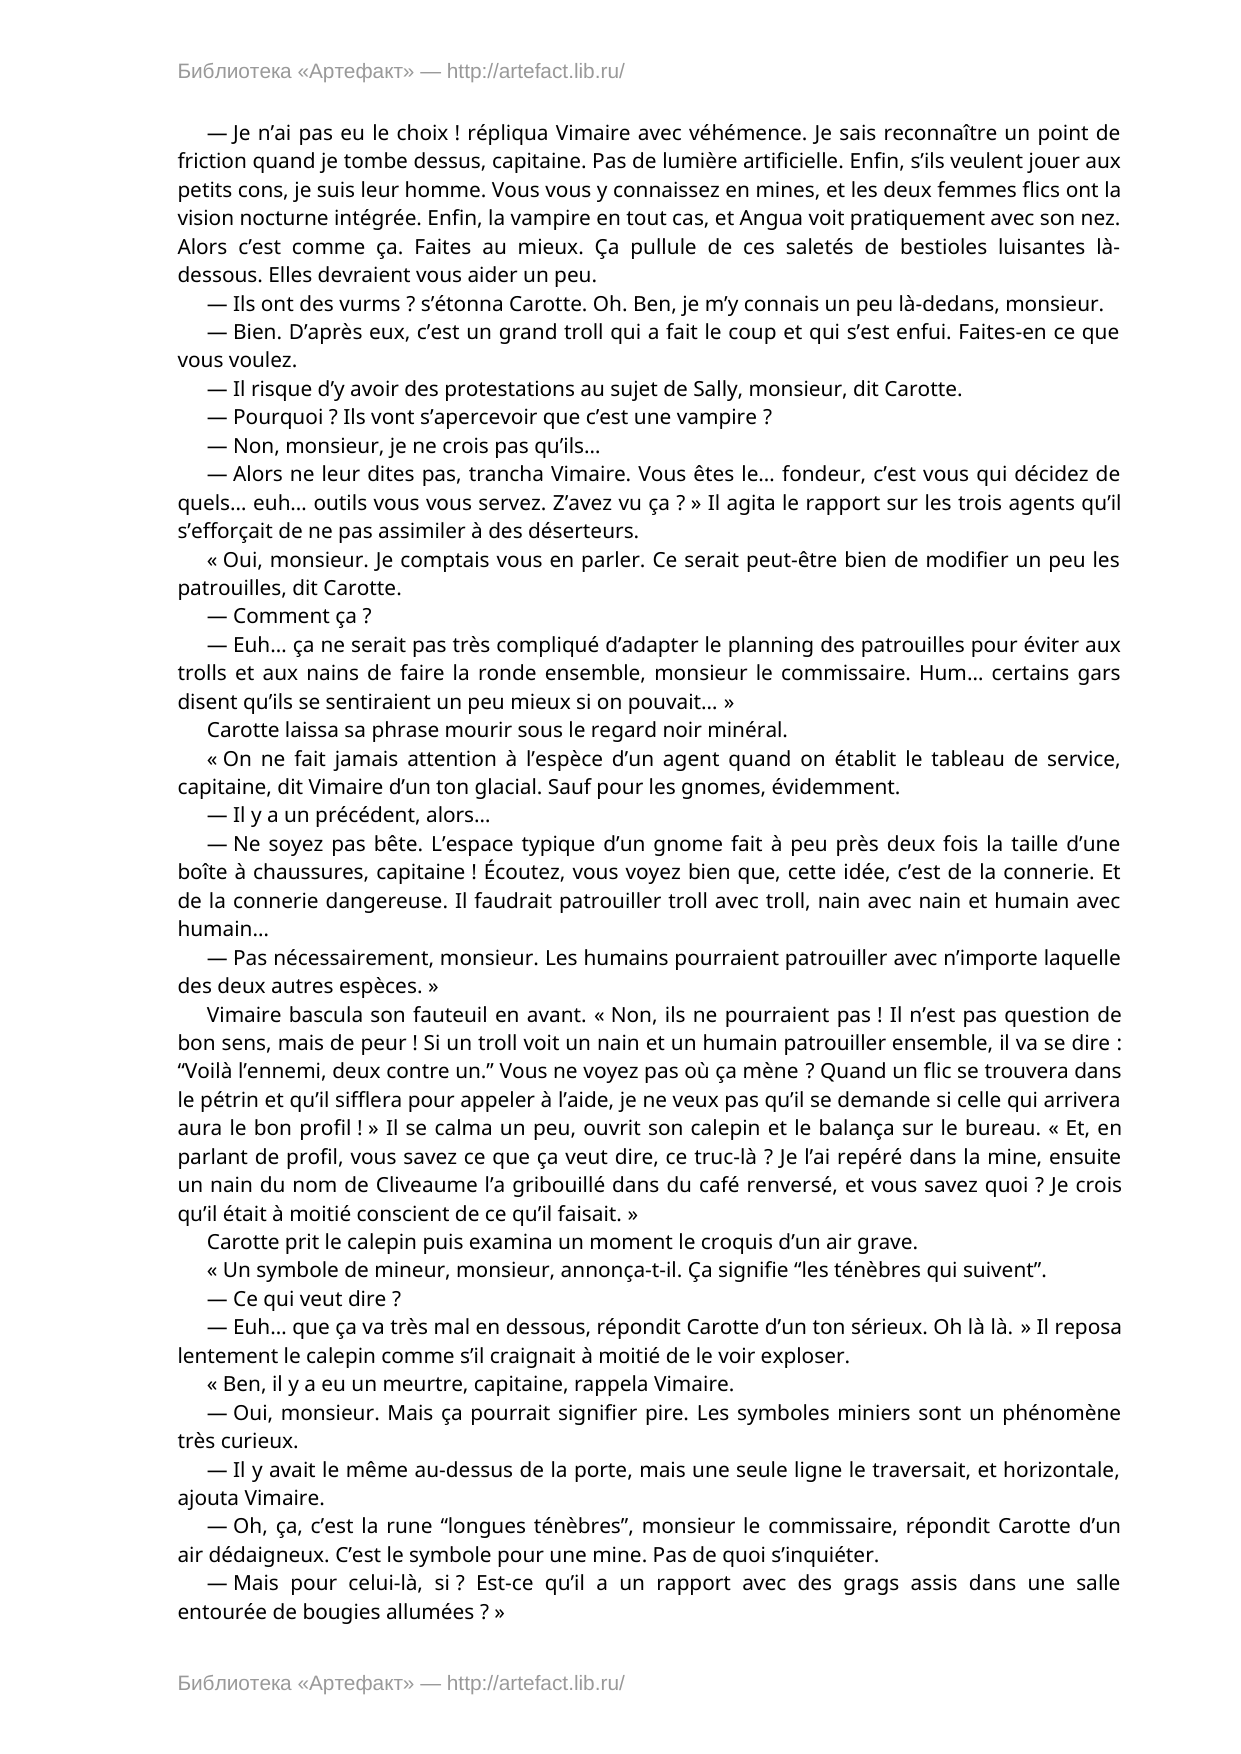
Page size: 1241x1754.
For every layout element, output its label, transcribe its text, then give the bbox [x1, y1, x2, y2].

text — Mais pour celui-là, si ? Est-ce qu’il a un rapport avec des grags assis dans une salle entourée de bougies allumées ? » [177, 1568, 1122, 1625]
text — Ce qui veut dire ? [177, 1284, 1122, 1312]
text — Euh… ça ne serait pas très compliqué d’adapter le planning des patrouilles pour éviter aux trolls et aux nains de faire la ronde ensemble, monsieur le commissaire. Hum… certains gars disent qu’ils se sentiraient un peu mieux si on pouvait… » [177, 630, 1122, 715]
text — Ne soyez pas bête. L’espace typique d’un gnome fait à peu près deux fois la taille d’une boîte à chaussures, capitaine ! Écoutez, vous voyez bien que, cette idée, c’est de la connerie. Et de la connerie dangereuse. Il faudrait patrouiller troll avec troll, nain avec nain et humain avec humain… [177, 829, 1122, 943]
text Carotte prit le calepin puis examina un moment le croquis d’un air grave. [177, 1227, 1122, 1256]
text — Ils ont des vurms ? s’étonna Carotte. Oh. Ben, je m’y connais un peu là-dedans, monsieur. [177, 289, 1122, 317]
text « Oui, monsieur. Je comptais vous en parler. Ce serait peut-être bien de modifier un peu les patrouilles, dit Carotte. [177, 545, 1122, 602]
text — Oui, monsieur. Mais ça pourrait signifier pire. Les symboles miniers sont un phénomène très curieux. [177, 1398, 1122, 1455]
text — Oh, ça, c’est la rune “longues ténèbres”, monsieur le commissaire, répondit Carotte d’un air dédaigneux. C’est le symbole pour une mine. Pas de quoi s’inquiéter. [177, 1512, 1122, 1568]
text Vimaire bascula son fauteuil en avant. « Non, ils ne pourraient pas ! Il n’est pas question de bon sens, mais de peur ! Si un troll voit un nain et un humain patrouiller ensemble, il va se dire : “Voilà l’ennemi, deux contre un.” Vous ne voyez pas où ça mène ? Quand un flic se trouvera dans le pétrin et qu’il sifflera pour appeler à l’aide, je ne veux pas qu’il se demande si celle qui arrivera aura le bon profil ! » Il se calma un peu, ouvrit son calepin et le balança sur le bureau. « Et, en parlant de profil, vous savez ce que ça veut dire, ce truc-là ? Je l’ai repéré dans la mine, ensuite un nain du nom de Cliveaume l’a gribouillé dans du café renversé, et vous savez quoi ? Je crois qu’il était à moitié conscient de ce qu’il faisait. » [177, 1000, 1122, 1227]
text — Je n’ai pas eu le choix ! répliqua Vimaire avec véhémence. Je sais reconnaître un point de friction quand je tombe dessus, capitaine. Pas de lumière artificielle. Enfin, s’ils veulent jouer aux petits cons, je suis leur homme. Vous vous y connaissez en mines, et les deux femmes flics ont la vision nocturne intégrée. Enfin, la vampire en tout cas, et Angua voit pratiquement avec son nez. Alors c’est comme ça. Faites au mieux. Ça pullule de ces saletés de bestioles luisantes là-dessous. Elles devraient vous aider un peu. [177, 118, 1122, 289]
text — Comment ça ? [177, 602, 1122, 630]
text — Il risque d’y avoir des protestations au sujet de Sally, monsieur, dit Carotte. [177, 374, 1122, 402]
text — Pas nécessairement, monsieur. Les humains pourraient patrouiller avec n’importe laquelle des deux autres espèces. » [177, 943, 1122, 1000]
text — Non, monsieur, je ne crois pas qu’ils… [177, 431, 1122, 459]
text « On ne fait jamais attention à l’espèce d’un agent quand on établit le tableau de service, capitaine, dit Vimaire d’un ton glacial. Sauf pour les gnomes, évidemment. [177, 744, 1122, 801]
text — Il y a un précédent, alors… [177, 801, 1122, 829]
text Carotte laissa sa phrase mourir sous le regard noir minéral. [177, 715, 1122, 744]
text « Ben, il y a eu un meurtre, capitaine, rappela Vimaire. [177, 1369, 1122, 1398]
text — Pourquoi ? Ils vont s’apercevoir que c’est une vampire ? [177, 402, 1122, 431]
text « Un symbole de mineur, monsieur, annonça-t-il. Ça signifie “les ténèbres qui suivent”. [177, 1256, 1122, 1284]
text — Euh… que ça va très mal en dessous, répondit Carotte d’un ton sérieux. Oh là là. » Il reposa lentement le calepin comme s’il craignait à moitié de le voir exploser. [177, 1312, 1122, 1369]
text — Bien. D’après eux, c’est un grand troll qui a fait le coup et qui s’est enfui. Faites-en ce que vous voulez. [177, 317, 1122, 374]
text — Alors ne leur dites pas, trancha Vimaire. Vous êtes le… fondeur, c’est vous qui décidez de quels… euh… outils vous vous servez. Z’avez vu ça ? » Il agita le rapport sur les trois agents qu’il s’efforçait de ne pas assimiler à des déserteurs. [177, 459, 1122, 545]
text — Il y avait le même au-dessus de la porte, mais une seule ligne le traversait, et horizontale, ajouta Vimaire. [177, 1455, 1122, 1512]
